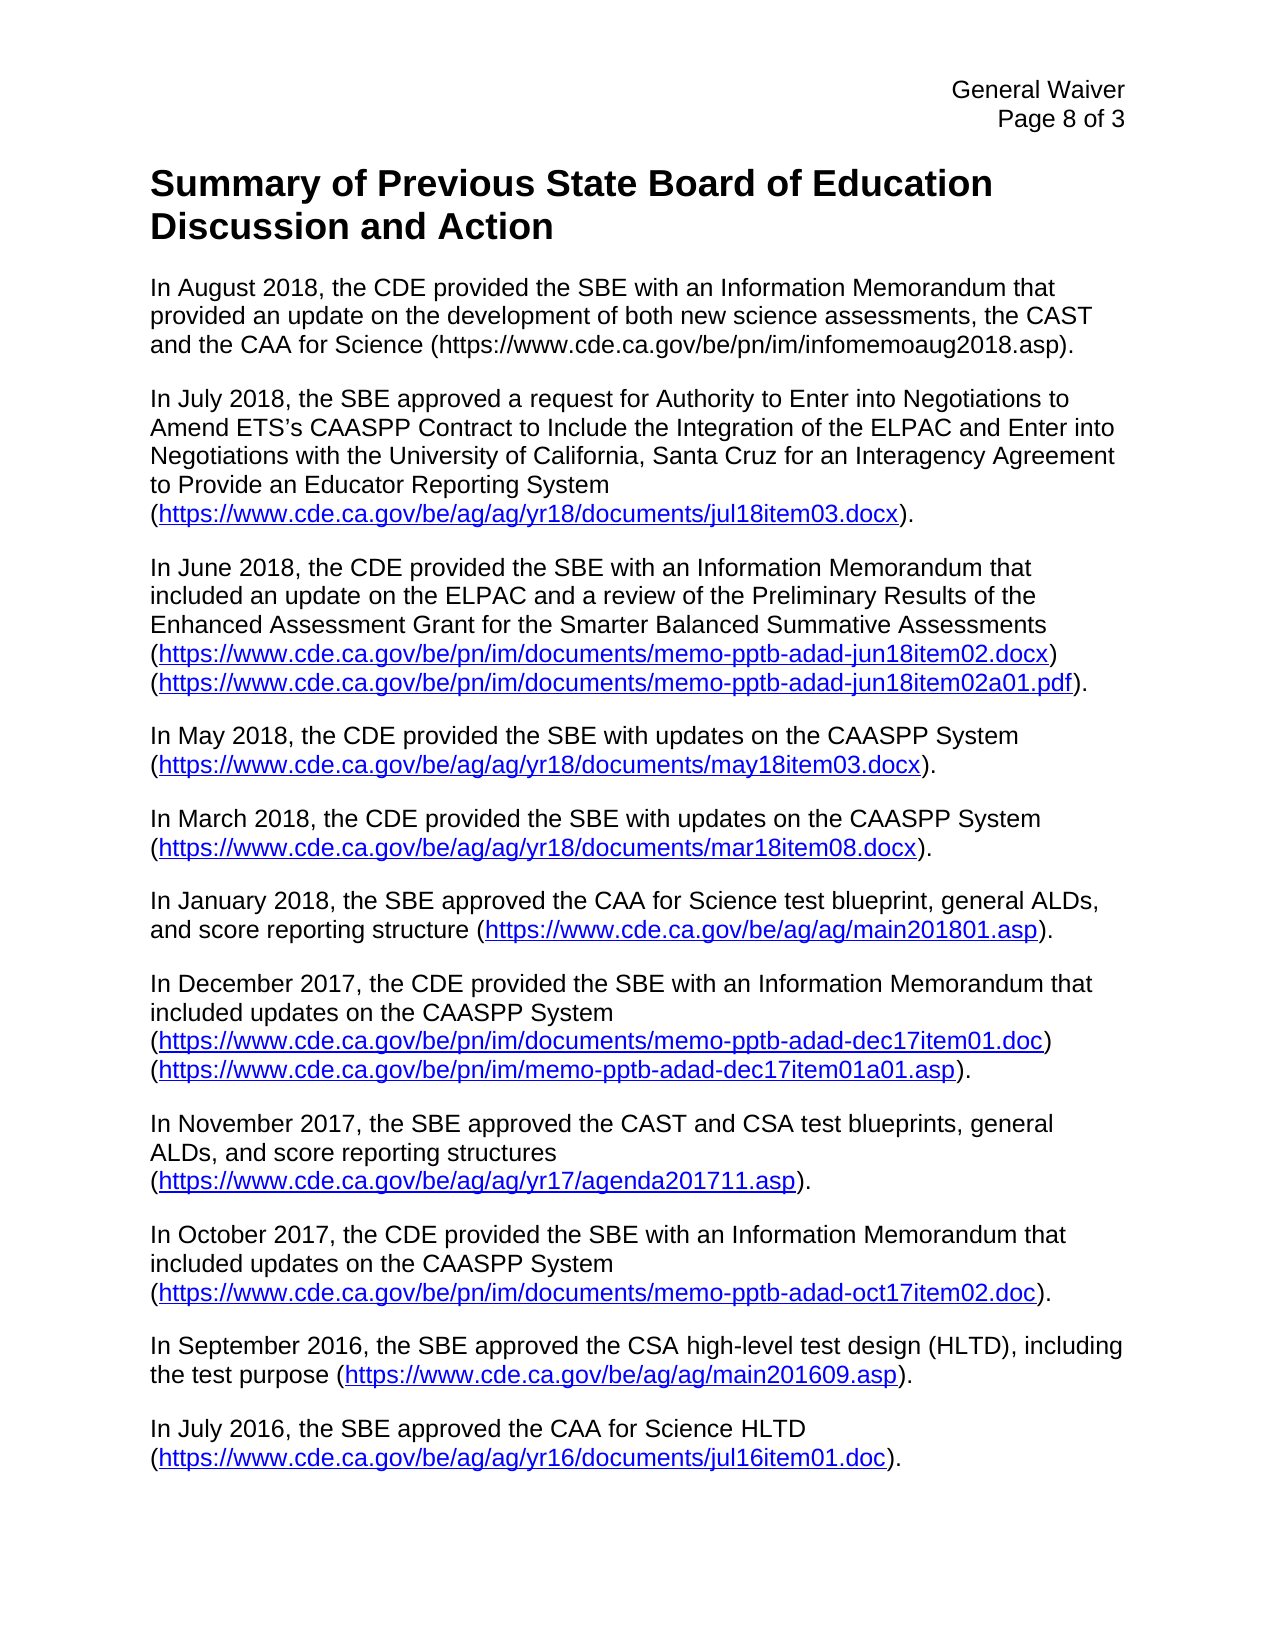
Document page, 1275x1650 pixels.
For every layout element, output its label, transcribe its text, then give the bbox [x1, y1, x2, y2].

text In September 2016, the SBE approved the CSA high-level test design (HLTD), including the test purpose (https://www.cde.ca.gov/be/ag/ag/main201609.asp). [150, 1331, 1125, 1389]
text (https://www.cde.ca.gov/be/pn/im/memo-pptb-adad-dec17item01a01.asp). [150, 1055, 1125, 1084]
text In January 2018, the SBE approved the CAA for Science test blueprint, general ALDs, and score reporting structure (https://www.cde.ca.gov/be/ag/ag/main201801.asp). [150, 886, 1125, 944]
text In October 2017, the CDE provided the SBE with an Information Memorandum that included updates on the CAASPP System (https://www.cde.ca.gov/be/pn/im/documents/memo-pptb-adad-oct17item02.doc). [150, 1220, 1125, 1306]
text In August 2018, the CDE provided the SBE with an Information Memorandum that provided an update on the development of both new science assessments, the CAST and the CAA for Science (https://www.cde.ca.gov/be/pn/im/infomemoaug2018.asp). [150, 272, 1125, 359]
text In July 2018, the SBE approved a request for Authority to Enter into Negotiations to Amend ETS’s CAASPP Contract to Include the Integration of the ELPAC and Enter into Negotiations with the University of California, Santa Cruz for an Interagency Agreement to Provide an Educator Reporting System (https://www.cde.ca.gov/be/ag/ag/yr18/documents/jul18item03.docx). [150, 384, 1125, 527]
text In June 2018, the CDE provided the SBE with an Information Memorandum that included an update on the ELPAC and a review of the Preliminary Results of the Enhanced Assessment Grant for the Smarter Balanced Summative Assessments (https://www.cde.ca.gov/be/pn/im/documents/memo-pptb-adad-jun18item02.docx) (https://www.cde.ca.gov/be/pn/im/documents/memo-pptb-adad-jun18item02a01.pdf). [150, 552, 1125, 696]
subtitle Summary of Previous State Board of Education Discussion and Action [150, 161, 1125, 247]
text In March 2018, the CDE provided the SBE with updates on the CAASPP System (https://www.cde.ca.gov/be/ag/ag/yr18/documents/mar18item08.docx). [150, 804, 1125, 861]
text In November 2017, the SBE approved the CAST and CSA test blueprints, general ALDs, and score reporting structures (https://www.cde.ca.gov/be/ag/ag/yr17/agenda201711.asp). [150, 1109, 1125, 1195]
text In July 2016, the SBE approved the CAA for Science HLTD (https://www.cde.ca.gov/be/ag/ag/yr16/documents/jul16item01.doc). [150, 1414, 1125, 1471]
text In December 2017, the CDE provided the SBE with an Information Memorandum that included updates on the CAASPP System (https://www.cde.ca.gov/be/pn/im/documents/memo-pptb-adad-dec17item01.doc) [150, 969, 1125, 1055]
text In May 2018, the CDE provided the SBE with updates on the CAASPP System (https://www.cde.ca.gov/be/ag/ag/yr18/documents/may18item03.docx). [150, 721, 1125, 779]
